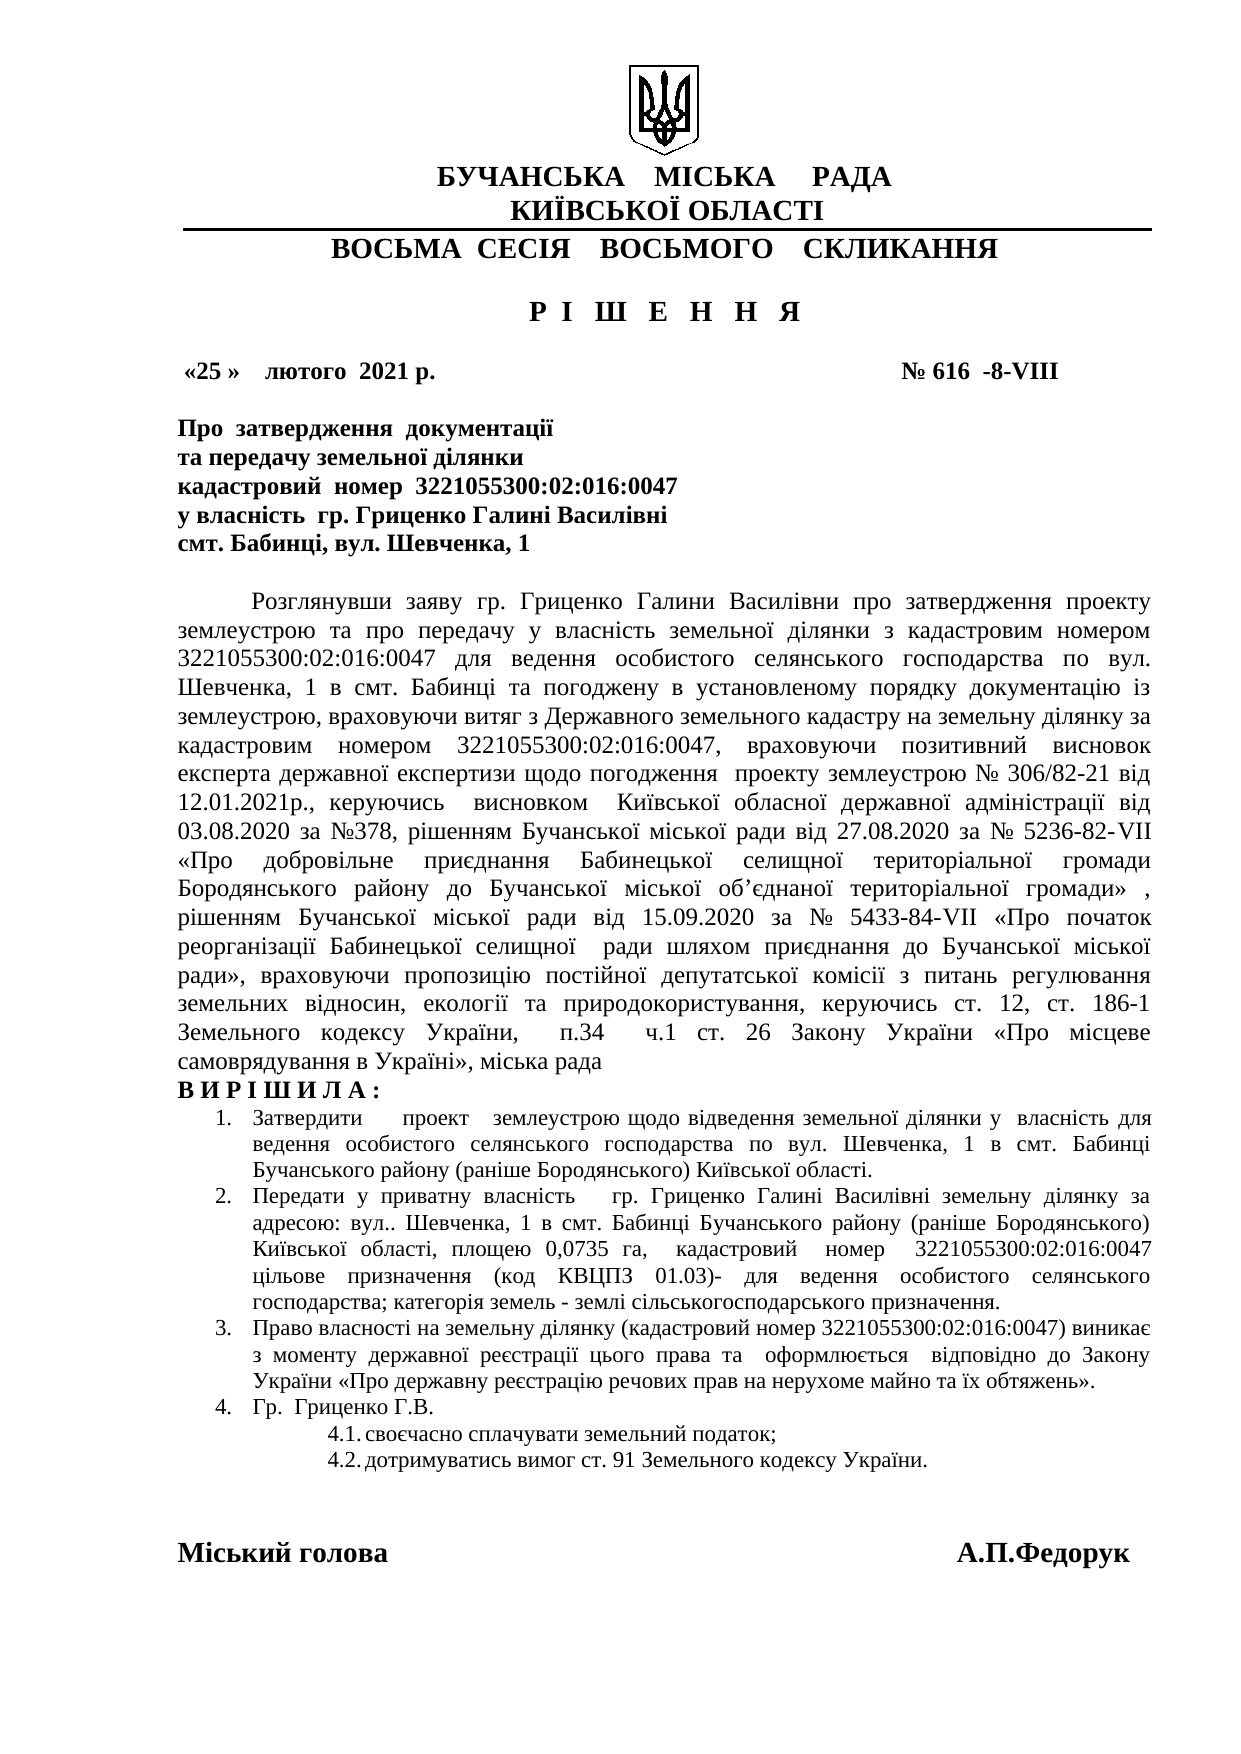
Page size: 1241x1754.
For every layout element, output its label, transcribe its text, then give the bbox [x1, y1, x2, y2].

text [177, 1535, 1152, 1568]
text Р І Ш Е Н Н Я [177, 294, 1152, 327]
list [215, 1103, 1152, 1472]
text КИЇВСЬКОЇ ОБЛАСТІ [183, 193, 1152, 228]
text БУЧАНСЬКА МІСЬКА РАДА [177, 159, 1152, 193]
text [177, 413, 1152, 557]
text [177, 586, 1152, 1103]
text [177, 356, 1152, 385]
text ВОСЬМА СЕСІЯ ВОСЬМОГО СКЛИКАННЯ [177, 231, 1152, 265]
